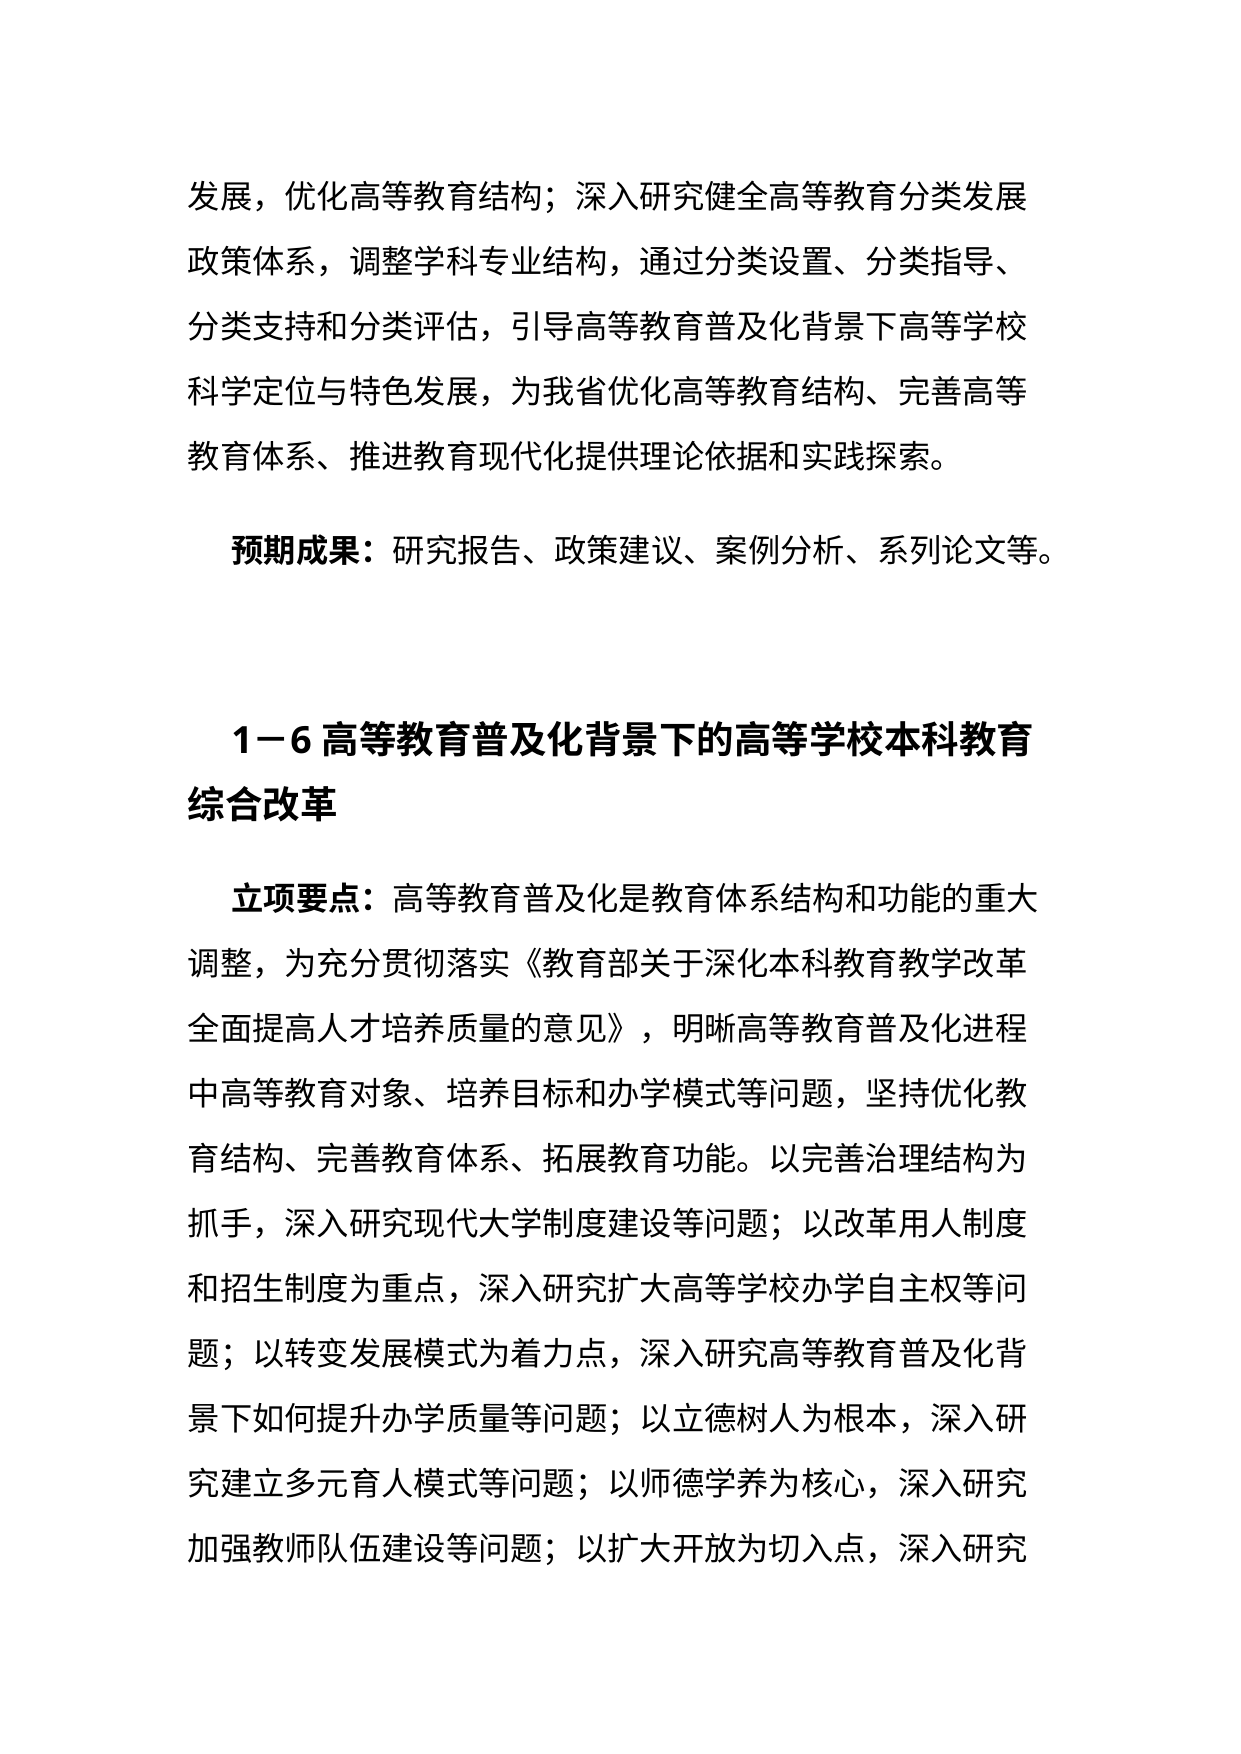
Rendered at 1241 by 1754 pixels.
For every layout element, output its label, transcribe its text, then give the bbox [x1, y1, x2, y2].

subtitle 1－6 高等教育普及化背景下的高等学校本科教育综合改革 [187, 704, 1053, 834]
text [187, 864, 1053, 1579]
text 预期成果：研究报告、政策建议、案例分析、系列论文等。 [187, 516, 1053, 581]
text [187, 162, 1053, 487]
